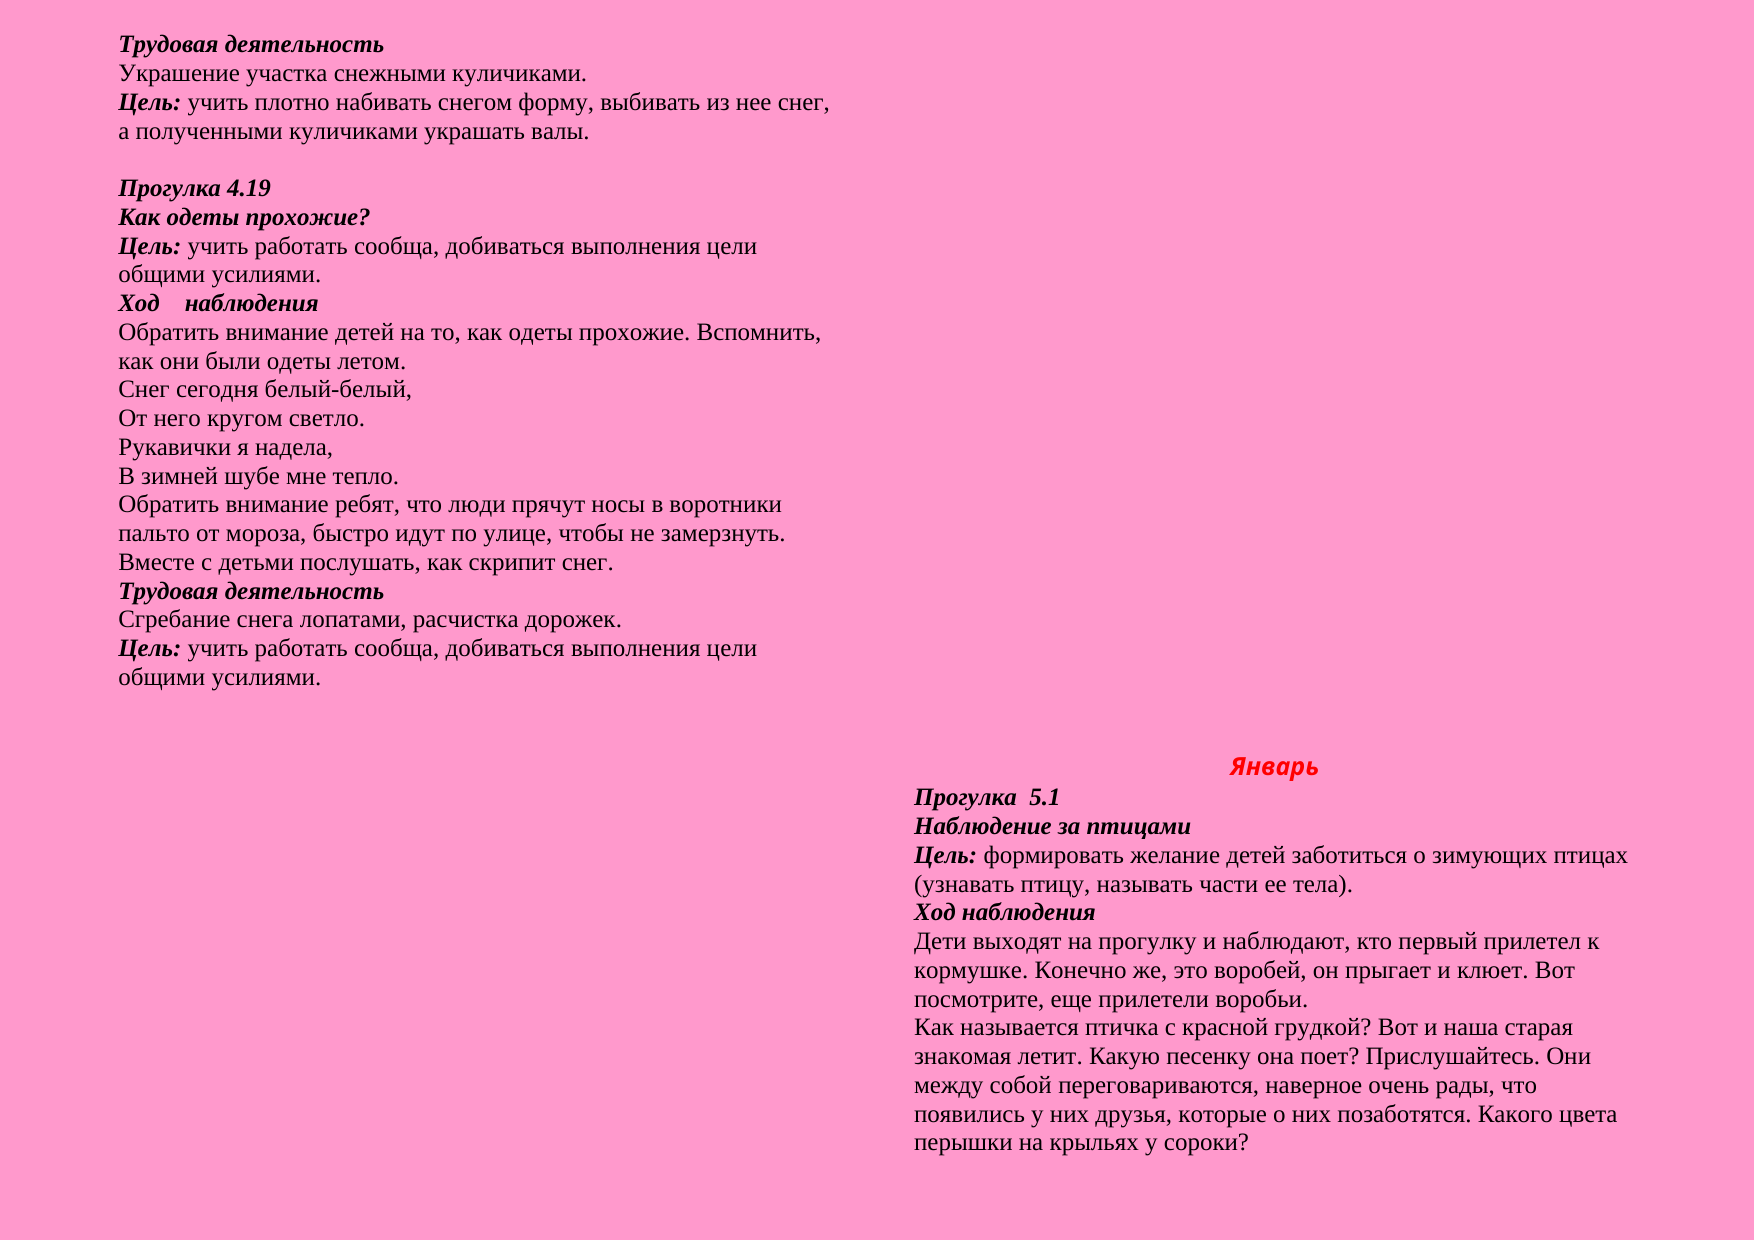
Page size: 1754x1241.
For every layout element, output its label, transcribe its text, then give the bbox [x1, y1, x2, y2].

text Дети выходят на прогулку и наблюдают, кто первый прилетел к кормушке. Конечно же, это воробей, он прыгает и клюет. Вот посмотрите, еще прилетели воробьи. [914, 926, 1636, 1012]
text Обратить внимание детей на то, как одеты прохожие. Вспомнить, как они были одеты летом. [118, 317, 840, 374]
text Рукавички я надела, [118, 432, 840, 461]
text Снег сегодня белый-белый, [118, 374, 840, 403]
text Январь [914, 748, 1636, 782]
text Цель: учить работать сообща, добиваться выполнения цели общими усилиями. [118, 231, 840, 288]
text Как одеты прохожие? [118, 202, 840, 231]
text Наблюдение за птицами [914, 811, 1636, 840]
text Обратить внимание ребят, что люди прячут носы в воротники пальто от мороза, быстро идут по улице, чтобы не замерзнуть. Вместе с детьми послушать, как скрипит снег. [118, 489, 840, 576]
text Цель: формировать желание детей заботиться о зимующих птицах (узнавать птицу, называть части ее тела). [914, 840, 1636, 897]
text В зимней шубе мне тепло. [118, 461, 840, 489]
text Сгребание снега лопатами, расчистка дорожек. [118, 604, 840, 633]
text От него кругом светло. [118, 403, 840, 432]
text Украшение участка снежными куличиками. [118, 58, 840, 87]
text Цель: учить работать сообща, добиваться выполнения цели общими усилиями. [118, 633, 840, 691]
text Цель: учить плотно набивать снегом форму, выбивать из нее снег, а полученными куличиками украшать валы. [118, 87, 840, 144]
text Прогулка 5.1 [914, 782, 1636, 811]
text Прогулка 4.19 [118, 173, 840, 202]
text Ход наблюдения [914, 897, 1636, 926]
text Трудовая деятельность [118, 29, 840, 58]
text Трудовая деятельность [118, 576, 840, 604]
text Ход наблюдения [118, 288, 840, 317]
text Как называется птичка с красной грудкой? Вот и наша старая знакомая летит. Какую песенку она поет? Прислушайтесь. Они между собой переговариваются, наверное очень рады, что появились у них друзья, которые о них позаботятся. Какого цвета перышки на крыльях у сороки? [914, 1012, 1636, 1156]
